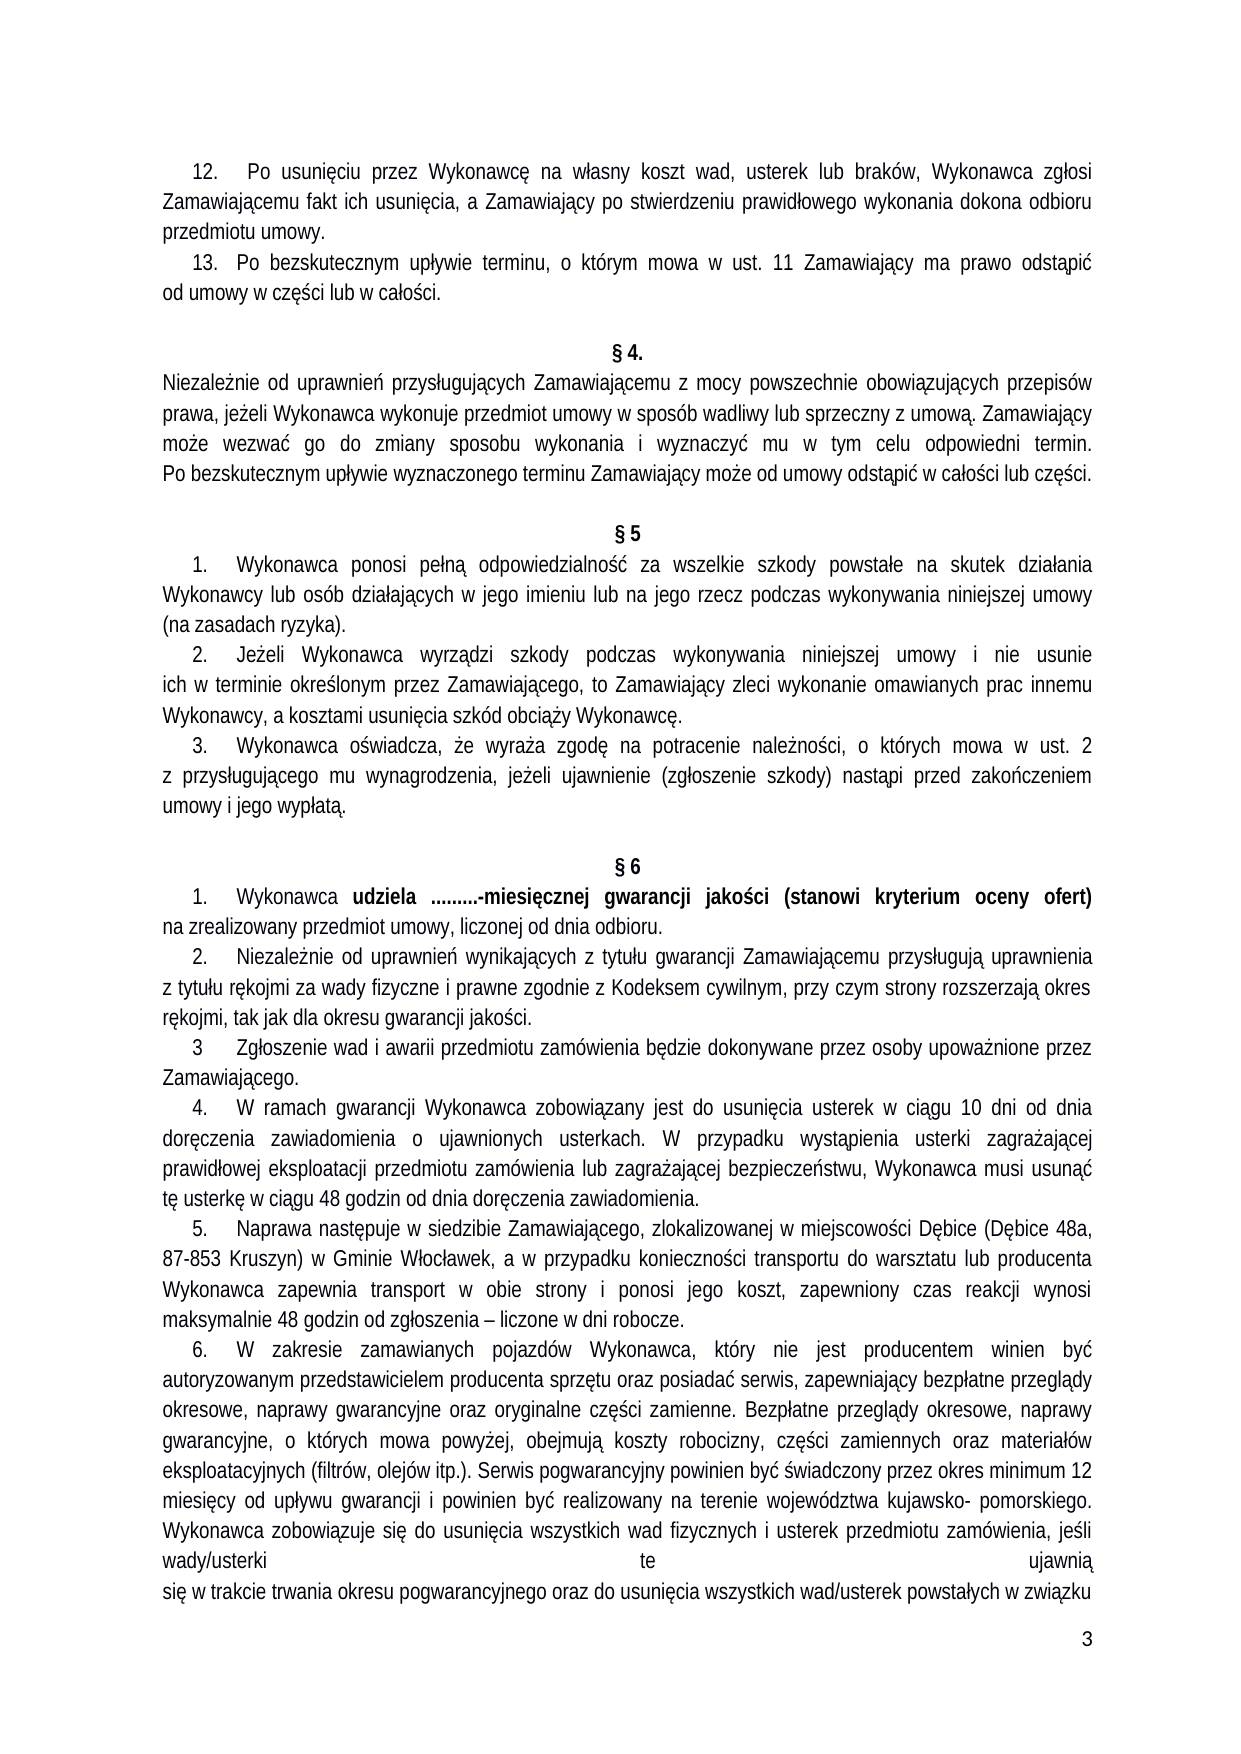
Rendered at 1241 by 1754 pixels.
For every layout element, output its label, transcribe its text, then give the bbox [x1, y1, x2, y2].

list 1. Wykonawca udziela .........-miesięcznej gwarancji jakości (stanowi kryterium oceny ofert) na zrealizowany przedmiot umowy, liczonej od dnia odbioru. [162, 883, 1093, 939]
text § 5 [162, 520, 1093, 547]
text Niezależnie od uprawnień przysługujących Zamawiającemu z mocy powszechnie obowiązujących przepisów prawa, jeżeli Wykonawca wykonuje przedmiot umowy w sposób wadliwy lub sprzeczny z umową. Zamawiający może wezwać go do zmiany sposobu wykonania i wyznaczyć mu w tym celu odpowiedni termin. Po bezskutecznym upływie wyznaczonego terminu Zamawiający może od umowy odstąpić w całości lub części. [162, 369, 1093, 486]
list 4. W ramach gwarancji Wykonawca zobowiązany jest do usunięcia usterek w ciągu 10 dni od dnia doręczenia zawiadomienia o ujawnionych usterkach. W przypadku wystąpienia usterki zagrażającej prawidłowej eksploatacji przedmiotu zamówienia lub zagrażającej bezpieczeństwu, Wykonawca musi usunąć tę usterkę w ciągu 48 godzin od dnia doręczenia zawiadomienia. [162, 1094, 1093, 1211]
text 12. Po usunięciu przez Wykonawcę na własny koszt wad, usterek lub braków, Wykonawca zgłosi Zamawiającemu fakt ich usunięcia, a Zamawiający po stwierdzeniu prawidłowego wykonania dokona odbioru przedmiotu umowy. [162, 158, 1093, 244]
text 1. Wykonawca ponosi pełną odpowiedzialność za wszelkie szkody powstałe na skutek działania Wykonawcy lub osób działających w jego imieniu lub na jego rzecz podczas wykonywania niniejszej umowy (na zasadach ryzyka). [162, 551, 1093, 637]
list 2. Niezależnie od uprawnień wynikających z tytułu gwarancji Zamawiającemu przysługują uprawnienia z tytułu rękojmi za wady fizyczne i prawne zgodnie z Kodeksem cywilnym, przy czym strony rozszerzają okres rękojmi, tak jak dla okresu gwarancji jakości. [162, 943, 1093, 1030]
list § 6 [162, 853, 1093, 879]
text § 4. [162, 339, 1093, 365]
text 13. Po bezskutecznym upływie terminu, o którym mowa w ust. 11 Zamawiający ma prawo odstąpić od umowy w części lub w całości. [162, 248, 1093, 305]
text 2. Jeżeli Wykonawca wyrządzi szkody podczas wykonywania niniejszej umowy i nie usunie ich w terminie określonym przez Zamawiającego, to Zamawiający zleci wykonanie omawianych prac innemu Wykonawcy, a kosztami usunięcia szkód obciąży Wykonawcę. [162, 641, 1093, 728]
list 5. Naprawa następuje w siedzibie Zamawiającego, zlokalizowanej w miejscowości Dębice (Dębice 48a, 87-853 Kruszyn) w Gminie Włocławek, a w przypadku konieczności transportu do warsztatu lub producenta Wykonawca zapewnia transport w obie strony i ponosi jego koszt, zapewniony czas reakcji wynosi maksymalnie 48 godzin od zgłoszenia – liczone w dni robocze. [162, 1215, 1093, 1332]
text 3. Wykonawca oświadcza, że wyraża zgodę na potracenie należności, o których mowa w ust. 2 z przysługującego mu wynagrodzenia, jeżeli ujawnienie (zgłoszenie szkody) nastąpi przed zakończeniem umowy i jego wypłatą. [162, 732, 1093, 818]
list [162, 1336, 1093, 1604]
list 3 Zgłoszenie wad i awarii przedmiotu zamówienia będzie dokonywane przez osoby upoważnione przez Zamawiającego. [162, 1034, 1093, 1090]
